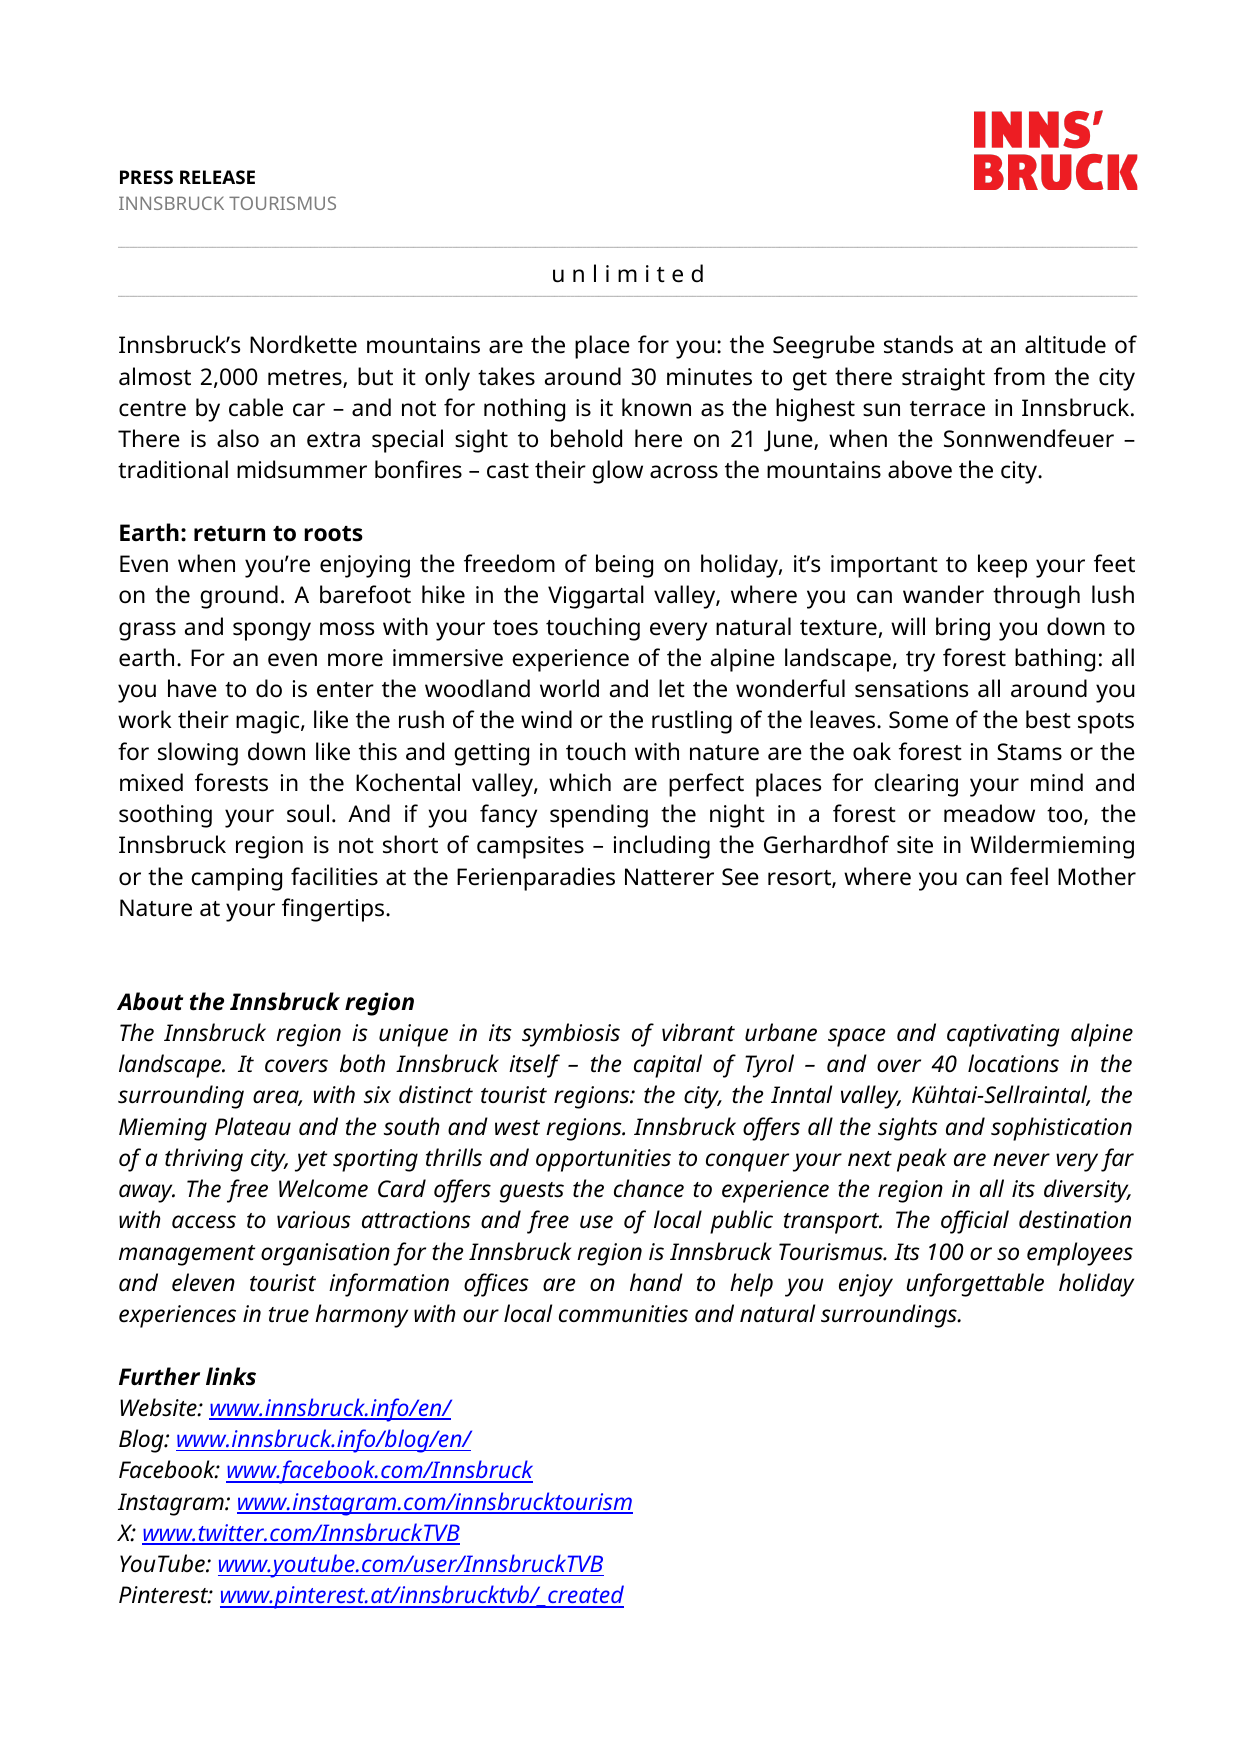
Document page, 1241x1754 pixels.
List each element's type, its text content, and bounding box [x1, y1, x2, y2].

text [118, 329, 1137, 486]
text YouTube: www.youtube.com/user/InnsbruckTVB [118, 1548, 1137, 1579]
text Even when you’re enjoying the freedom of being on holiday, it’s important to keep your feet on the ground. A barefoot hike in the Viggartal valley, where you can wander through lush grass and spongy moss with your toes touching every natural texture, will bring you down to earth. For an even more immersive experience of the alpine landscape, try forest bathing: all you have to do is enter the woodland world and let the wonderful sensations all around you work their magic, like the rush of the wind or the rustling of the leaves. Some of the best spots for slowing down like this and getting in touch with nature are the oak forest in Stams or the mixed forests in the Kochental valley, which are perfect places for clearing your mind and soothing your soul. And if you fancy spending the night in a forest or meadow too, the Innsbruck region is not short of campsites – including the Gerhardhof site in Wildermieming or the camping facilities at the Ferienparadies Natterer See resort, where you can feel Mother Nature at your fingertips. [118, 548, 1137, 923]
text Website: www.innsbruck.info/en/ [118, 1392, 1137, 1423]
text Further links [118, 1361, 1137, 1392]
text Instagram: www.instagram.com/innsbrucktourism [118, 1486, 1137, 1517]
text Earth: return to roots [118, 517, 1137, 548]
text Blog: www.innsbruck.info/blog/en/ [118, 1423, 1137, 1454]
text X: www.twitter.com/InnsbruckTVB [118, 1517, 1137, 1548]
text Facebook: www.facebook.com/Innsbruck [118, 1454, 1137, 1486]
text Pinterest: www.pinterest.at/innsbrucktvb/_created [118, 1579, 1137, 1611]
text The Innsbruck region is unique in its symbiosis of vibrant urbane space and captivating alpine landscape. It covers both Innsbruck itself – the capital of Tyrol – and over 40 locations in the surrounding area, with six distinct tourist regions: the city, the Inntal valley, Kühtai-Sellraintal, the Mieming Plateau and the south and west regions. Innsbruck offers all the sights and sophistication of a thriving city, yet sporting thrills and opportunities to conquer your next peak are never very far away. The free Welcome Card offers guests the chance to experience the region in all its diversity, with access to various attractions and free use of local public transport. The official destination management organisation for the Innsbruck region is Innsbruck Tourismus. Its 100 or so employees and eleven tourist information offices are on hand to help you enjoy unforgettable holiday experiences in true harmony with our local communities and natural surroundings. [118, 1017, 1137, 1329]
text About the Innsbruck region [118, 986, 1137, 1017]
